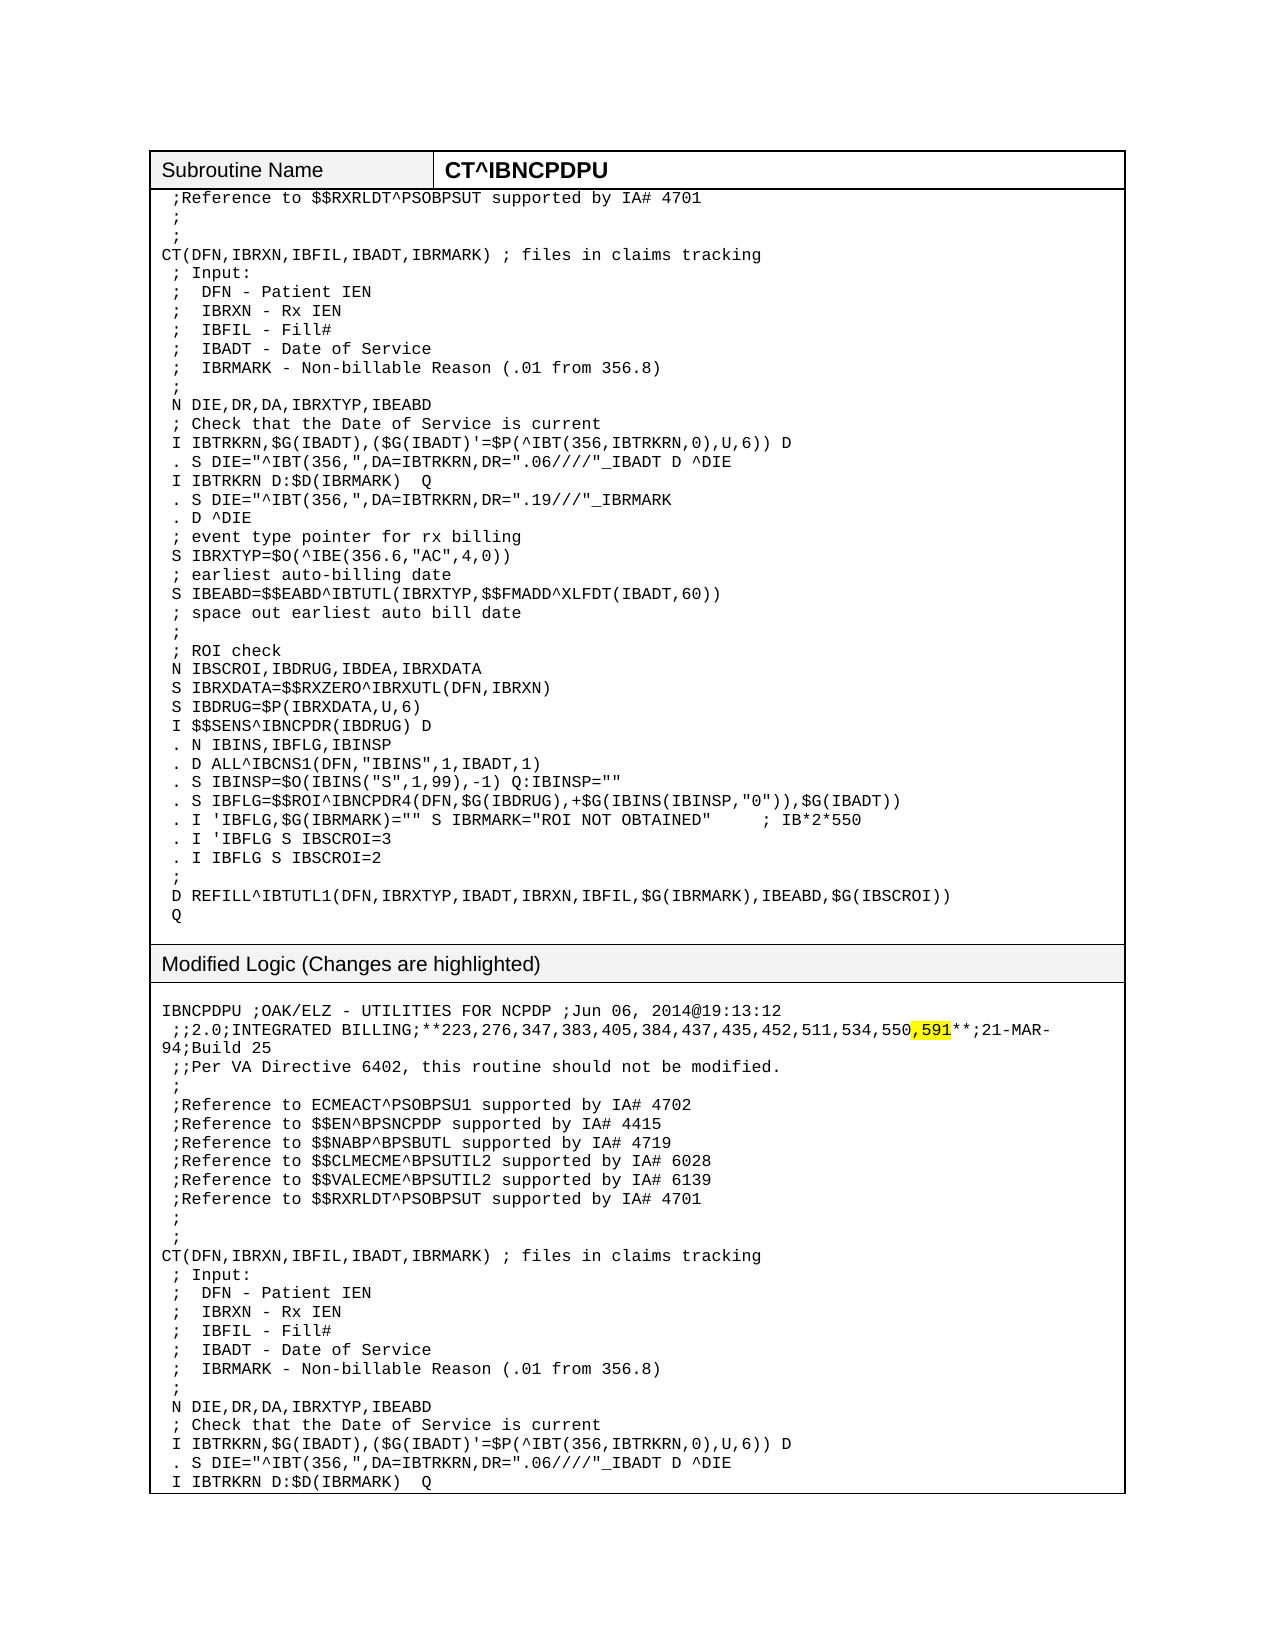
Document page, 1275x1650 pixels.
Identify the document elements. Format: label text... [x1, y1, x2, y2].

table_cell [151, 190, 1124, 944]
table_cell Modified Logic (Changes are highlighted) [151, 945, 1124, 982]
table_header CT^IBNCPDPU [434, 152, 1124, 188]
table_header Subroutine Name [151, 152, 433, 188]
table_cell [151, 983, 1124, 1492]
